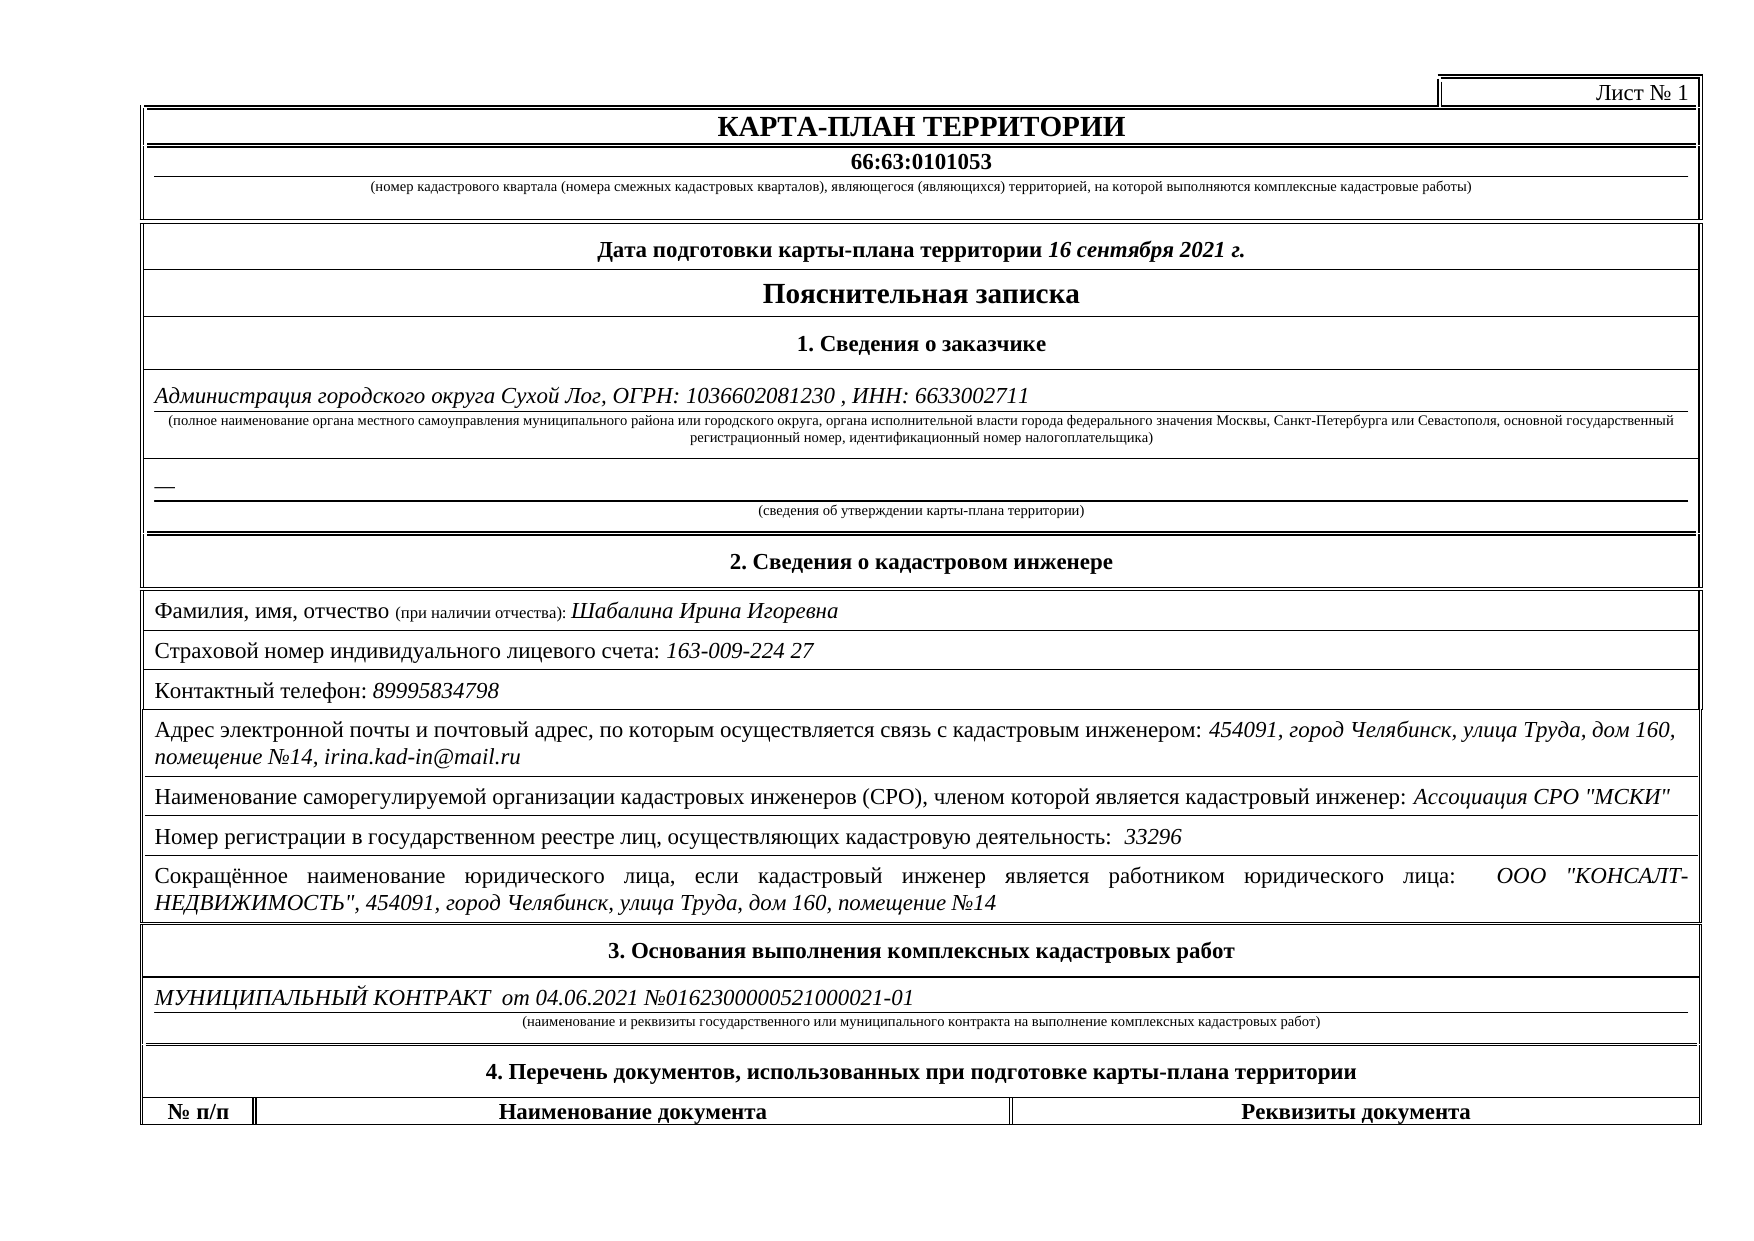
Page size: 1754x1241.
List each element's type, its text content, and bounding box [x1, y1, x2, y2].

table_cell 2. Сведения о кадастровом инженере [142, 531, 1701, 587]
table_cell Контактный телефон: 89995834798 [144, 670, 1698, 709]
table_cell Страховой номер индивидуального лицевого счета: 163-009-224 27 [144, 631, 1698, 669]
table_cell Реквизиты документа [1013, 1098, 1699, 1124]
table_cell 1. Сведения о заказчике [144, 317, 1698, 369]
table_cell Адрес электронной почты и почтовый адрес, по которым осуществляется связь с кадастровым инженером: 454091, город Челябинск, улица Труда, дом 160, помещение №14, irina.kad-in@mail.ru [143, 710, 1699, 776]
table_cell МУНИЦИПАЛЬНЫЙ КОНТРАКТ от 04.06.2021 №0162300000521000021-01 (наименование и реквизиты государственного или муниципального контракта на выполнение комплексных кадастровых работ) [143, 978, 1699, 1042]
table_cell Пояснительная записка [144, 270, 1698, 316]
table_cell 4. Перечень документов, использованных при подготовке карты-плана территории [143, 1043, 1699, 1097]
table_cell Наименование документа [257, 1098, 1009, 1124]
table_cell № п/п [143, 1098, 252, 1124]
table_cell — (сведения об утверждении карты-плана территории) [144, 459, 1698, 531]
table_cell Наименование саморегулируемой организации кадастровых инженеров (СРО), членом которой является кадастровый инженер: Ассоциация СРО "МСКИ" [143, 776, 1699, 815]
table_header Фамилия, имя, отчество (при наличии отчества): Шабалина Ирина Игоревна [144, 591, 1698, 629]
table_cell Администрация городского округа Сухой Лог, ОГРН: 1036602081230 , ИНН: 6633002711 (полное наименование органа местного самоуправления муниципального района или городского округа, органа исполнительной власти города федерального значения Москвы, Санкт-Петербурга или Севастополя, основной государственный регистрационный номер, идентификационный номер налогоплательщика) [144, 370, 1698, 458]
table_cell Сокращённое наименование юридического лица, если кадастровый инженер является работником юридического лица: ООО "КОНСАЛТ-НЕДВИЖИМОСТЬ", 454091, город Челябинск, улица Труда, дом 160, помещение №14 [143, 855, 1699, 922]
table_cell Номер регистрации в государственном реестре лиц, осуществляющих кадастровую деятельность: 33296 [143, 815, 1699, 855]
table_header 3. Основания выполнения комплексных кадастровых работ [143, 925, 1699, 976]
table_header Дата подготовки карты-плана территории 16 сентября 2021 г. [144, 224, 1698, 269]
